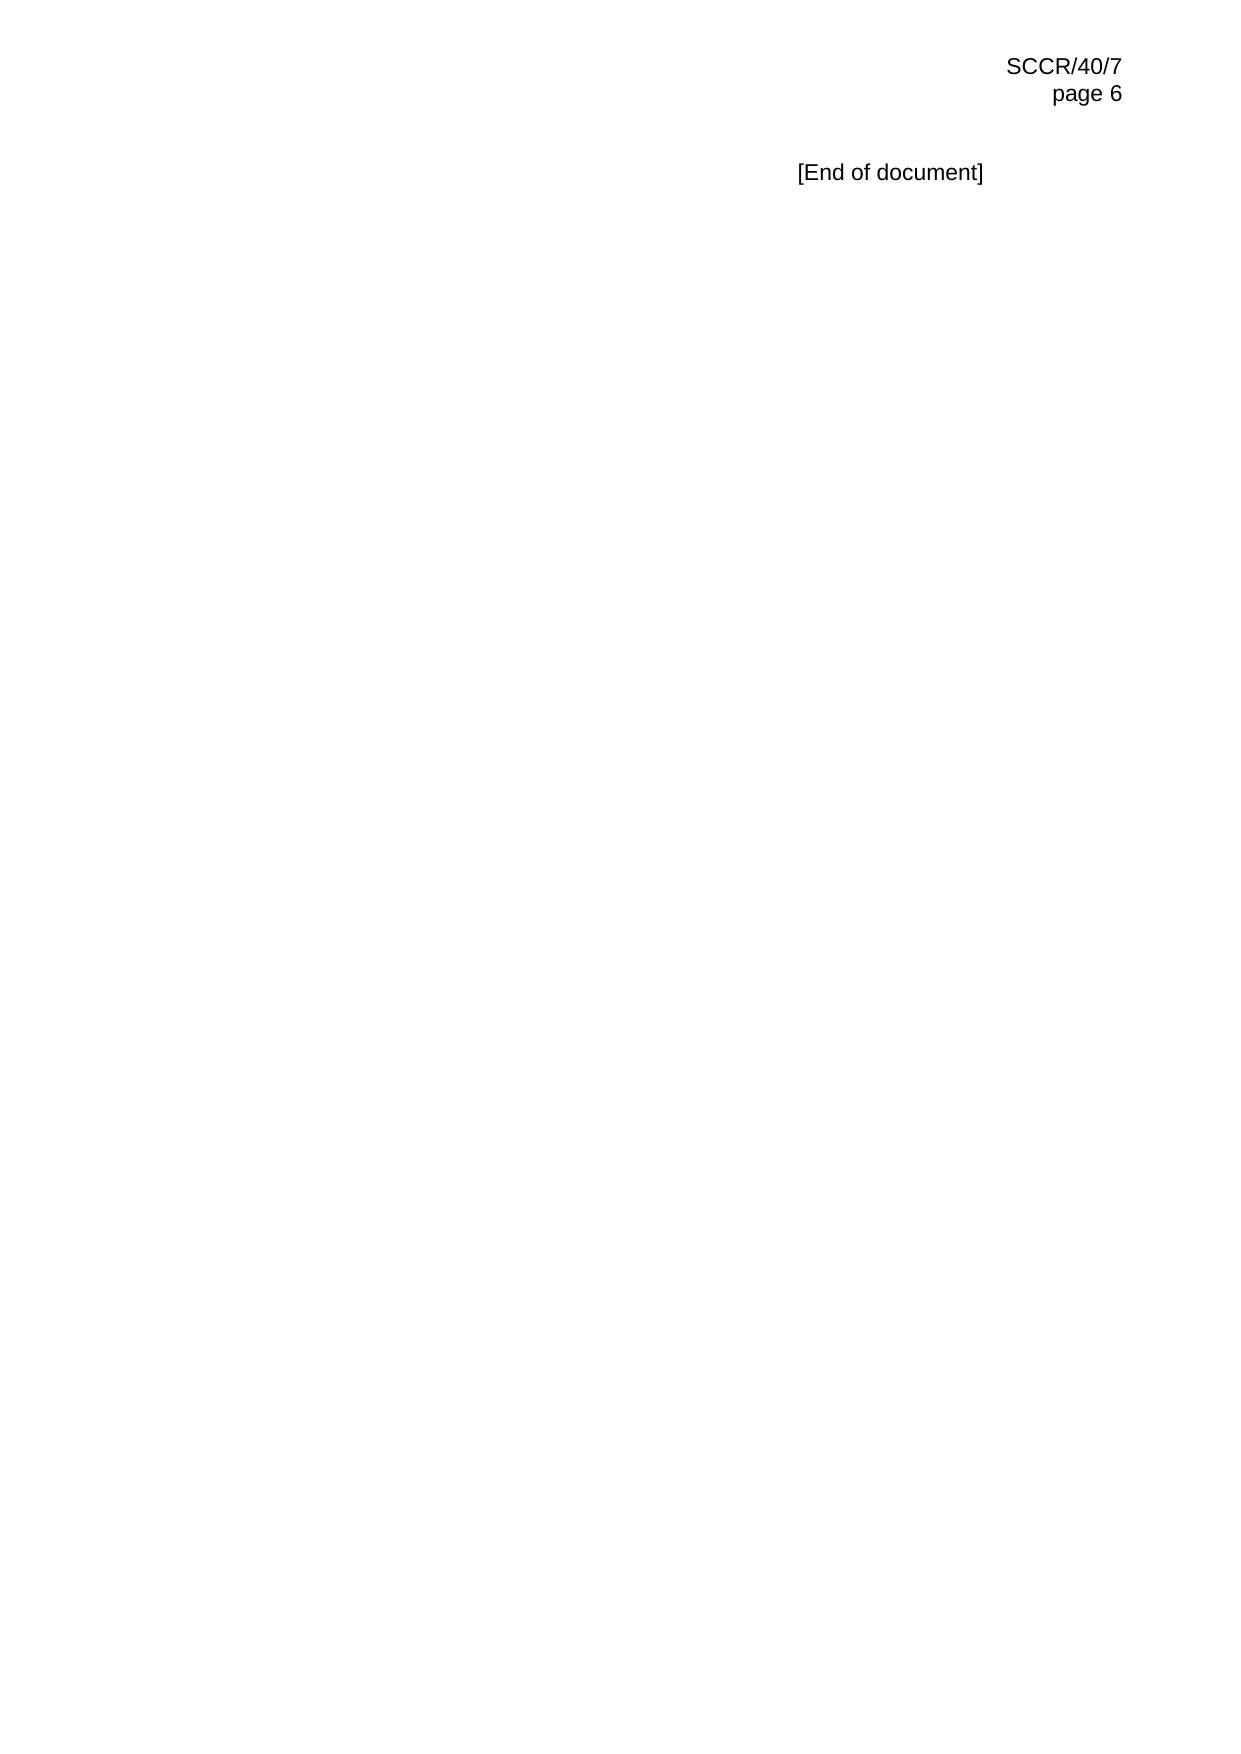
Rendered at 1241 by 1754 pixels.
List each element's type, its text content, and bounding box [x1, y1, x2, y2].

text [End of document] [738, 158, 1122, 185]
